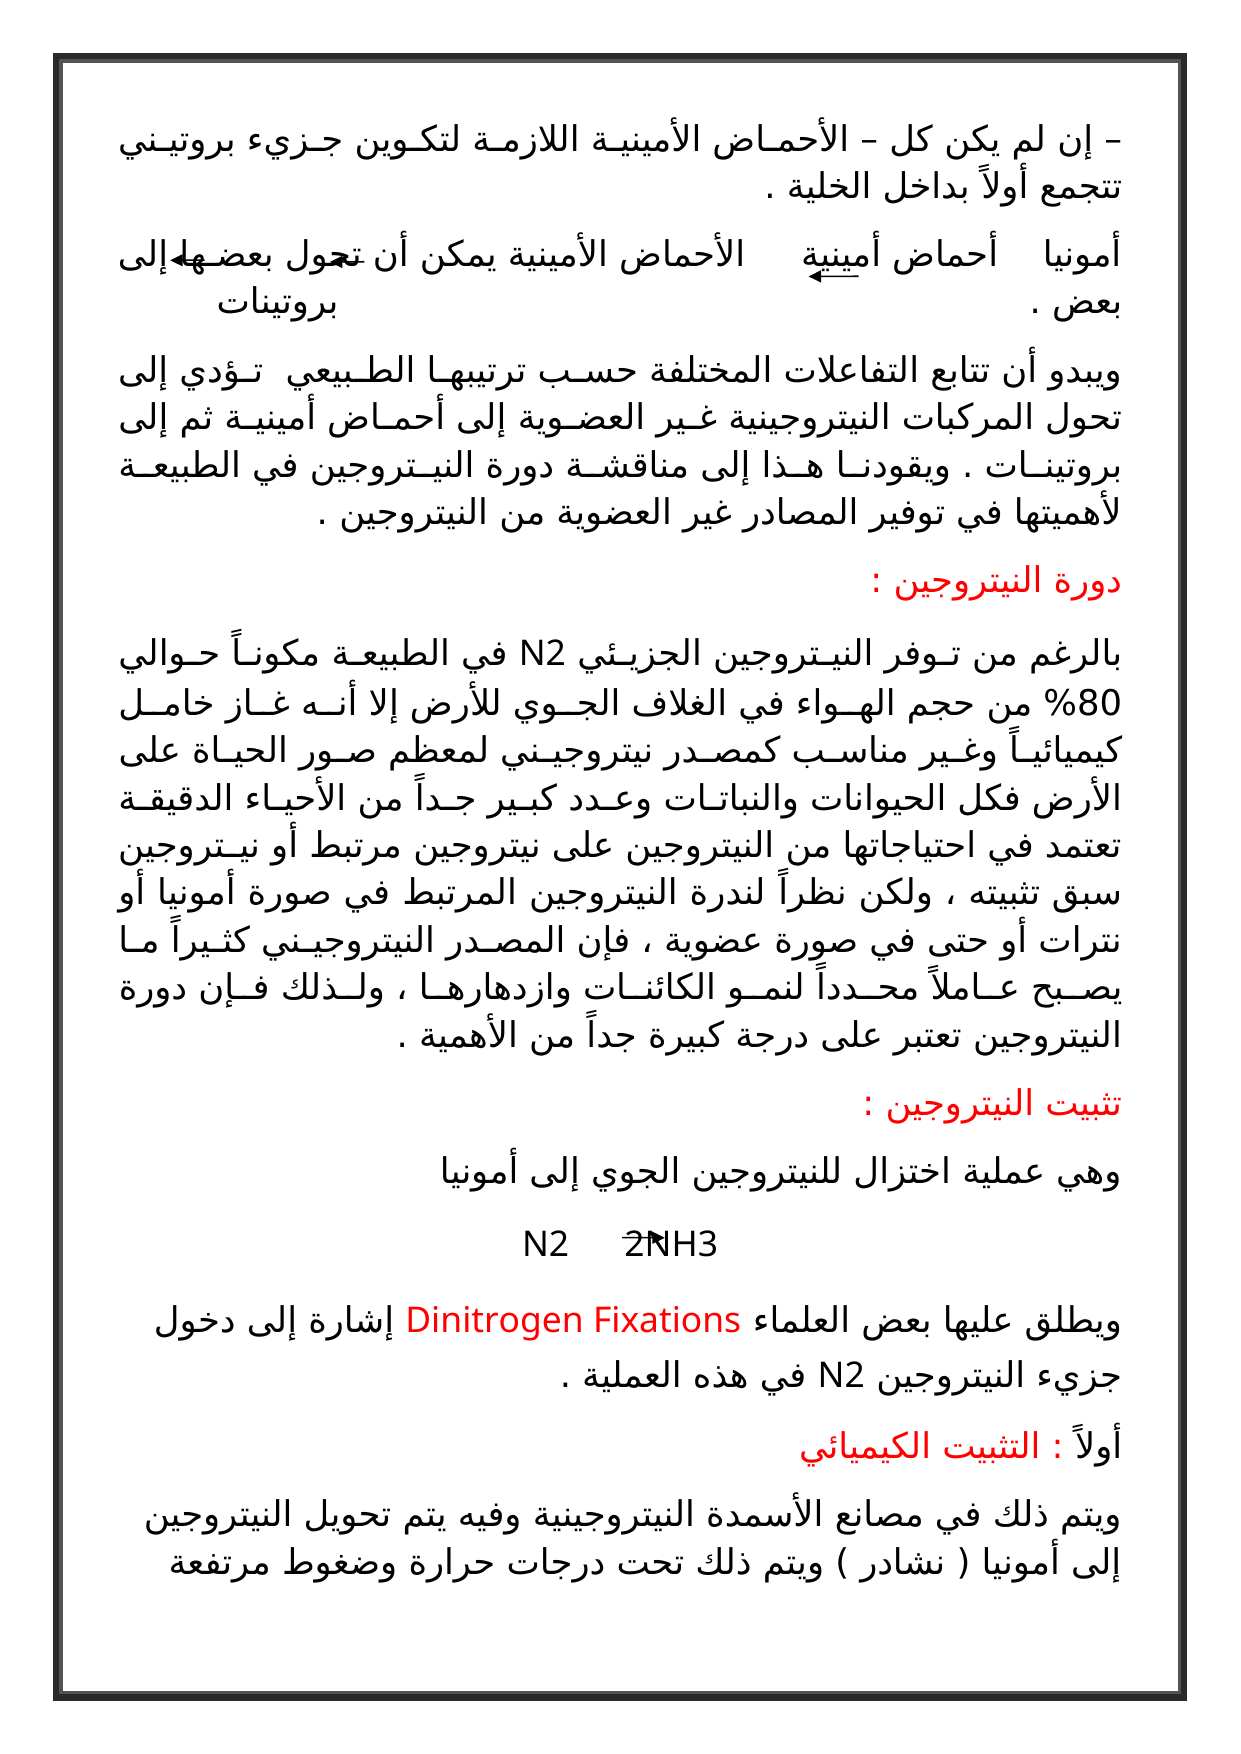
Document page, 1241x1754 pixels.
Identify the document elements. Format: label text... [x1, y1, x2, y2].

text أمونيا أحماض أمينية الأحماض الأمينية يمكن أن تحول بعضها إلى بعض . بروتينات [118, 234, 1122, 322]
text بالرغم من توفر النيتروجين الجزيئي N2 في الطبيعة مكوناً حوالي 80% من حجم الهواء في الغلاف الجوي للأرض إلا أنه غاز خامل كيميائياً وغير مناسب كمصدر نيتروجيني لمعظم صور الحياة على الأرض فكل الحيوانات والنباتات وعدد كبير جداً من الأحياء الدقيقة تعتمد في احتياجاتها من النيتروجين على نيتروجين مرتبط أو نيتروجين سبق تثبيته ، ولكن نظراً لندرة النيتروجين المرتبط في صورة أمونيا أو نترات أو حتى في صورة عضوية ، فإن المصدر النيتروجيني كثيراً ما يصبح عاملاً محدداً لنمو الكائنات وازدهارها ، ولذلك فإن دورة النيتروجين تعتبر على درجة كبيرة جداً من الأهمية . [118, 628, 1122, 1055]
text ويبدو أن تتابع التفاعلات المختلفة حسب ترتيبها الطبيعي تؤدي إلى تحول المركبات النيتروجينية غير العضوية إلى أحماض أمينية ثم إلى بروتينات . ويقودنا هذا إلى مناقشة دورة النيتروجين في الطبيعة لأهميتها في توفير المصادر غير العضوية من النيتروجين . [118, 349, 1122, 533]
text تثبيت النيتروجين : [118, 1082, 1122, 1123]
text N2 2NH3 [118, 1219, 1122, 1267]
text دورة النيتروجين : [118, 560, 1122, 601]
text ويطلق عليها بعض العلماء Dinitrogen Fixations إشارة إلى دخول جزيء النيتروجين N2 في هذه العملية . [118, 1295, 1122, 1398]
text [118, 118, 1122, 207]
text وهي عملية اختزال للنيتروجين الجوي إلى أمونيا [118, 1151, 1122, 1192]
text أولاً : التثبيت الكيميائي [118, 1426, 1122, 1467]
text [118, 1494, 1122, 1582]
